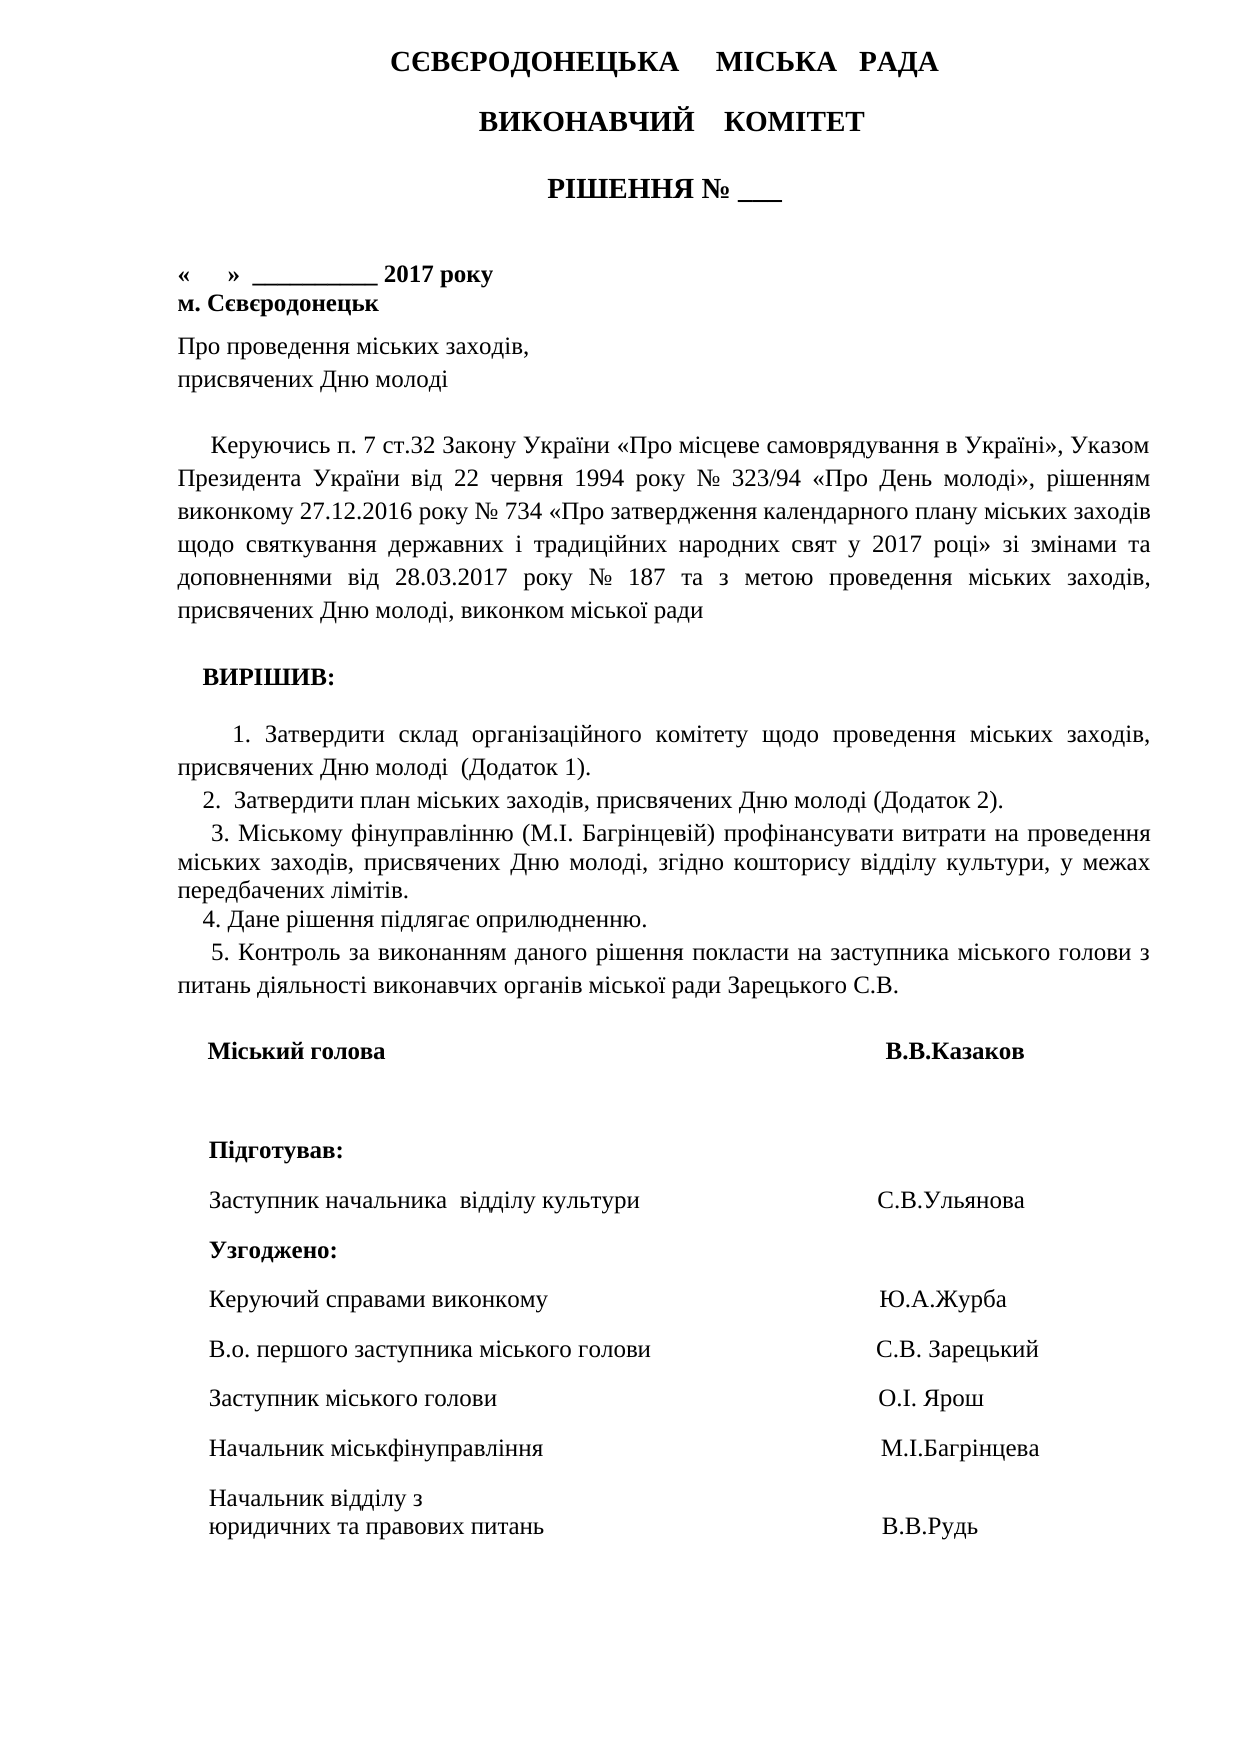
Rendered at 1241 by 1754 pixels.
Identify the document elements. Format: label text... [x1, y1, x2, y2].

text Узгоджено: [177, 1235, 1152, 1263]
text 1. Затвердити склад організаційного комітету щодо проведення міських заходів, присвячених Дню молоді (Додаток 1). [177, 719, 1152, 781]
text 3. Міському фінуправлінню (М.І. Багрінцевій) профінансувати витрати на проведення міських заходів, присвячених Дню молоді, згідно кошторису відділу культури, у межах передбачених лімітів. [177, 818, 1152, 904]
text Керуючий справами виконкому Ю.А.Журба [177, 1284, 1152, 1313]
text Про проведення міських заходів, [177, 331, 1152, 360]
text Заступник начальника відділу культури С.В.Ульянова [177, 1185, 1152, 1214]
text Міський голова В.В.Казаков [177, 1036, 1152, 1065]
text Начальник міськфінуправління М.І.Багрінцева [177, 1433, 1152, 1462]
text 2. Затвердити план міських заходів, присвячених Дню молоді (Додаток 2). [177, 785, 1152, 814]
text присвячених Дню молоді [177, 364, 1152, 393]
text юридичних та правових питань В.В.Рудь [177, 1511, 1152, 1540]
text 4. Дане рішення підлягає оприлюдненню. [177, 904, 1152, 933]
text Підготував: [177, 1136, 1152, 1164]
text Начальник відділу з [177, 1483, 1152, 1511]
subtitle м. Сєвєродонецьк [177, 288, 1122, 317]
text СЄВЄРОДОНЕЦЬКА МІСЬКА РАДА [177, 44, 1152, 78]
subtitle ВИКОНАВЧИЙ КОМІТЕТ [192, 104, 1107, 138]
text Керуючись п. 7 ст.32 Закону України «Про місцеве самоврядування в Україні», Указом Президента України від 22 червня 1994 року № 323/94 «Про День молоді», рішенням виконкому 27.12.2016 року № 734 «Про затвердження календарного плану міських заходів щодо святкування державних і традиційних народних свят у 2017 році» зі змінами та доповненнями від 28.03.2017 року № 187 та з метою проведення міських заходів, присвячених Дню молоді, виконком міської ради [177, 430, 1152, 624]
text В.о. першого заступника міського голови С.В. Зарецький [177, 1334, 1152, 1363]
text ВИРІШИВ: [177, 662, 1152, 690]
text Заступник міського голови О.І. Ярош [177, 1383, 1152, 1412]
text РІШЕННЯ № ___ [177, 172, 1152, 205]
subtitle « » __________ 2017 року [177, 259, 1122, 288]
text 5. Контроль за виконанням даного рішення покласти на заступника міського голови з питань діяльності виконавчих органів міської ради Зарецького С.В. [177, 937, 1152, 999]
